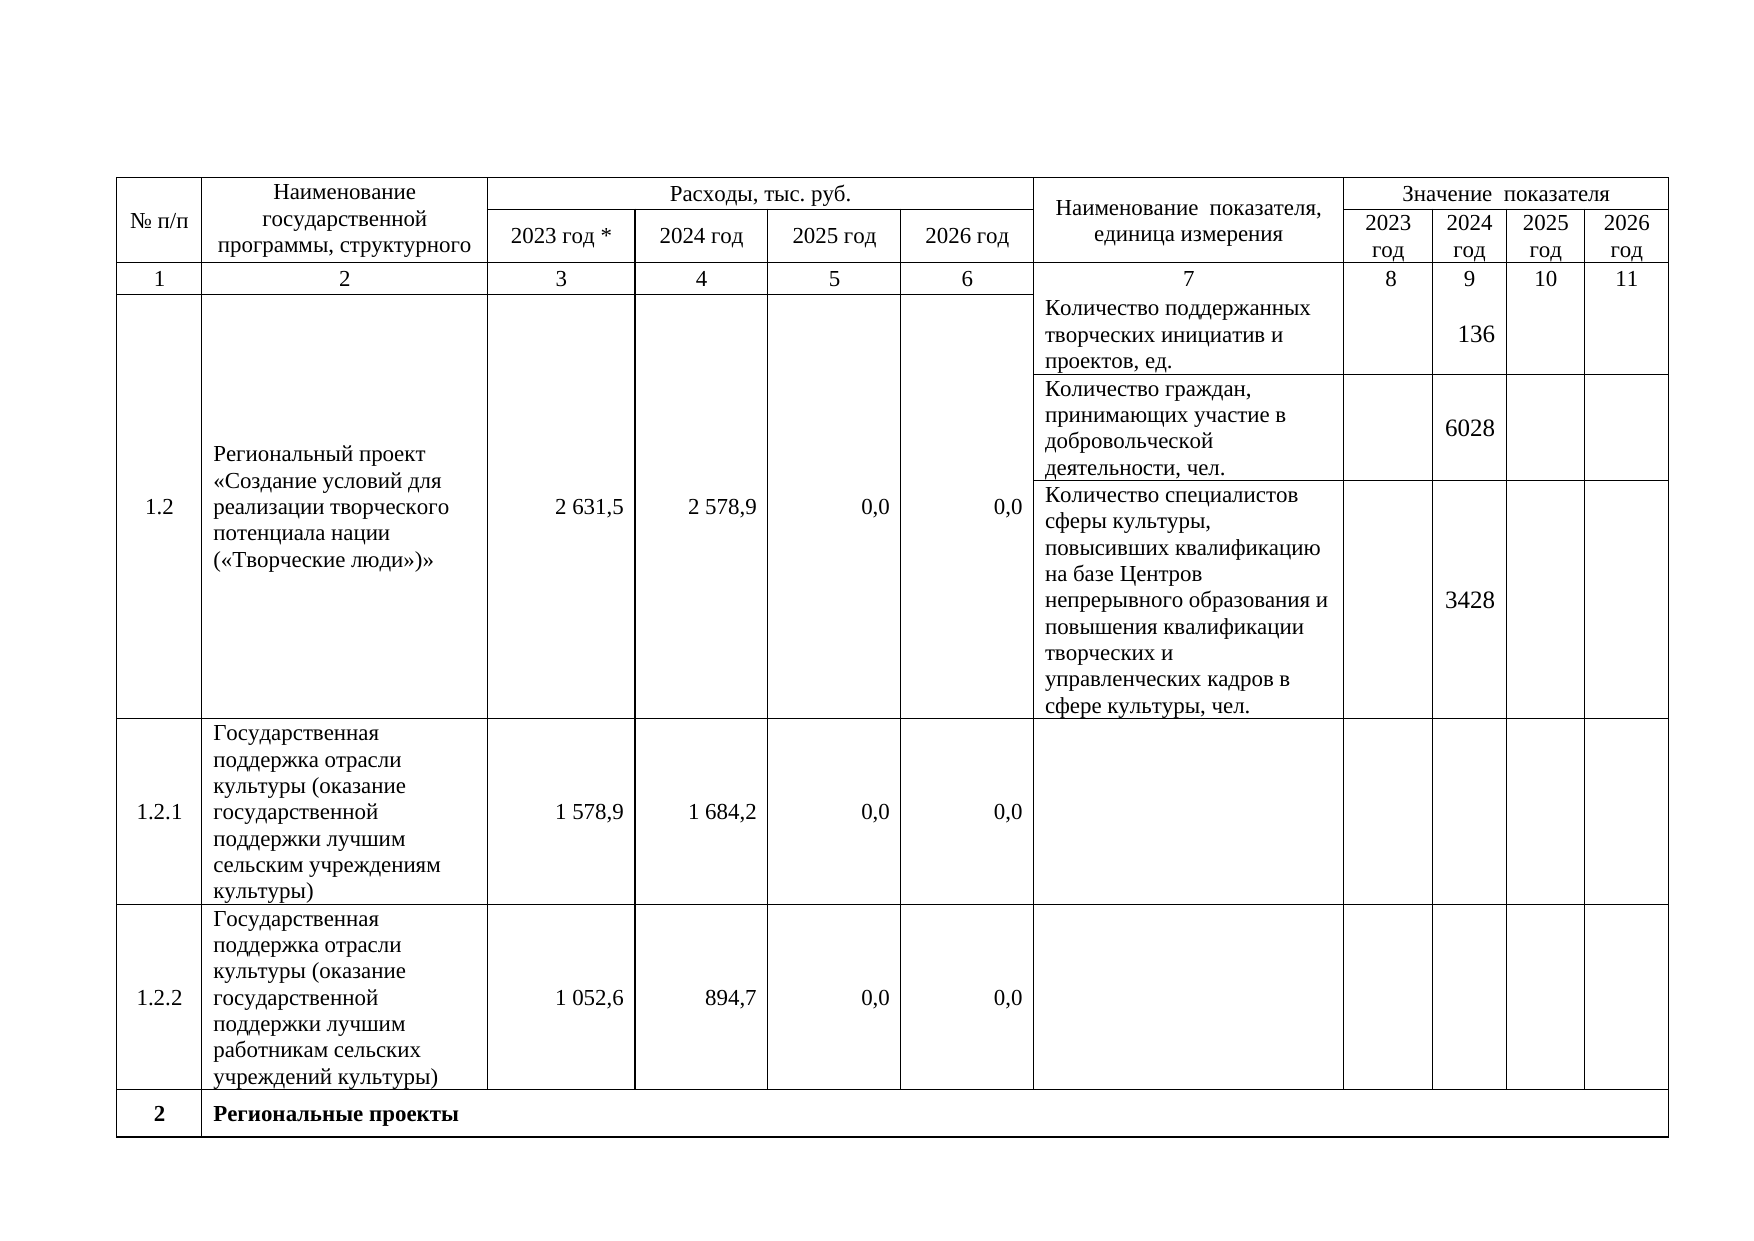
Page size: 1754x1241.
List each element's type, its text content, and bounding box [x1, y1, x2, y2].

table_cell 2024 год [636, 210, 767, 262]
table_cell 6028 [1433, 375, 1506, 480]
table_cell 9 [1433, 263, 1506, 293]
table_cell 2025 год [1507, 210, 1584, 262]
table_cell 1 684,2 [636, 719, 767, 904]
table_cell 1 [117, 263, 201, 293]
table_header Наименование государственной программы, структурного элемента, направления расходов [202, 178, 487, 262]
table_cell 11 [1585, 263, 1668, 293]
table_cell 1.2.1 [117, 719, 201, 904]
table_header Расходы, тыс. руб. [488, 178, 1033, 208]
table_cell [1507, 481, 1584, 718]
table_cell [1344, 375, 1432, 480]
table_cell [1344, 481, 1432, 718]
table_header Наименование показателя, единица измерения [1034, 178, 1343, 262]
table_cell 2 631,5 [488, 295, 634, 718]
table_cell [1034, 905, 1343, 1089]
table_cell 2026 год [901, 210, 1033, 262]
table_cell 136 [1433, 294, 1506, 373]
table_cell [1507, 719, 1584, 904]
table_cell 10 [1507, 263, 1584, 293]
table_cell 2025 год [768, 210, 900, 262]
table_cell [1507, 375, 1584, 480]
table_cell Количество граждан, принимающих участие в добровольческой деятельности, чел. [1034, 375, 1343, 480]
table_cell 0,0 [901, 295, 1033, 718]
table_cell 0,0 [768, 295, 900, 718]
table_cell 2023 год [1344, 210, 1432, 262]
table_cell [1433, 905, 1506, 1089]
table_cell Региональный проект «Создание условий для реализации творческого потенциала нации («Творческие люди»)» [202, 295, 487, 718]
table_cell [1585, 375, 1668, 480]
table_cell 0,0 [768, 719, 900, 904]
table_cell [1507, 294, 1584, 373]
table_cell 5 [768, 263, 900, 293]
table_cell [1585, 294, 1668, 373]
table_cell [1507, 905, 1584, 1089]
table_cell 6 [901, 263, 1033, 293]
table_cell 894,7 [636, 905, 767, 1089]
table_cell 7 [1034, 263, 1343, 293]
table_cell 2 [202, 263, 487, 293]
table_cell Количество специалистов сферы культуры, повысивших квалификацию на базе Центров непрерывного образования и повышения квалификации творческих и управленческих кадров в сфере культуры, чел. [1034, 481, 1343, 718]
table_cell 2 [117, 1090, 201, 1136]
table_cell [1344, 719, 1432, 904]
table_cell 1.2 [117, 295, 201, 718]
table_cell [1344, 294, 1432, 373]
table_cell 3428 [1433, 481, 1506, 718]
table_cell 2 578,9 [636, 295, 767, 718]
table_cell [1585, 719, 1668, 904]
table_cell [1585, 481, 1668, 718]
table_cell [1585, 905, 1668, 1089]
table_cell 4 [636, 263, 767, 293]
table_cell 1 052,6 [488, 905, 634, 1089]
table_cell Региональные проекты [202, 1090, 1668, 1136]
table_cell [1433, 719, 1506, 904]
table_cell 1 578,9 [488, 719, 634, 904]
table_cell 2026 год [1585, 210, 1668, 262]
table_cell 0,0 [768, 905, 900, 1089]
table_cell 1.2.2 [117, 905, 201, 1089]
table_cell Государственная поддержка отрасли культуры (оказание государственной поддержки лучшим сельским учреждениям культуры) [202, 719, 487, 904]
table_header Значение показателя [1344, 178, 1668, 208]
table_cell Государственная поддержка отрасли культуры (оказание государственной поддержки лучшим работникам сельских учреждений культуры) [202, 905, 487, 1089]
table_cell 2024 год [1433, 210, 1506, 262]
table_header № п/п [117, 178, 201, 262]
table_cell Количество поддержанных творческих инициатив и проектов, ед. [1034, 294, 1343, 373]
table_cell [1344, 905, 1432, 1089]
table_cell [1034, 719, 1343, 904]
table_cell 0,0 [901, 905, 1033, 1089]
table_cell 2023 год * [488, 210, 634, 262]
table_cell 3 [488, 263, 634, 293]
table_cell 0,0 [901, 719, 1033, 904]
table_cell 8 [1344, 263, 1432, 293]
